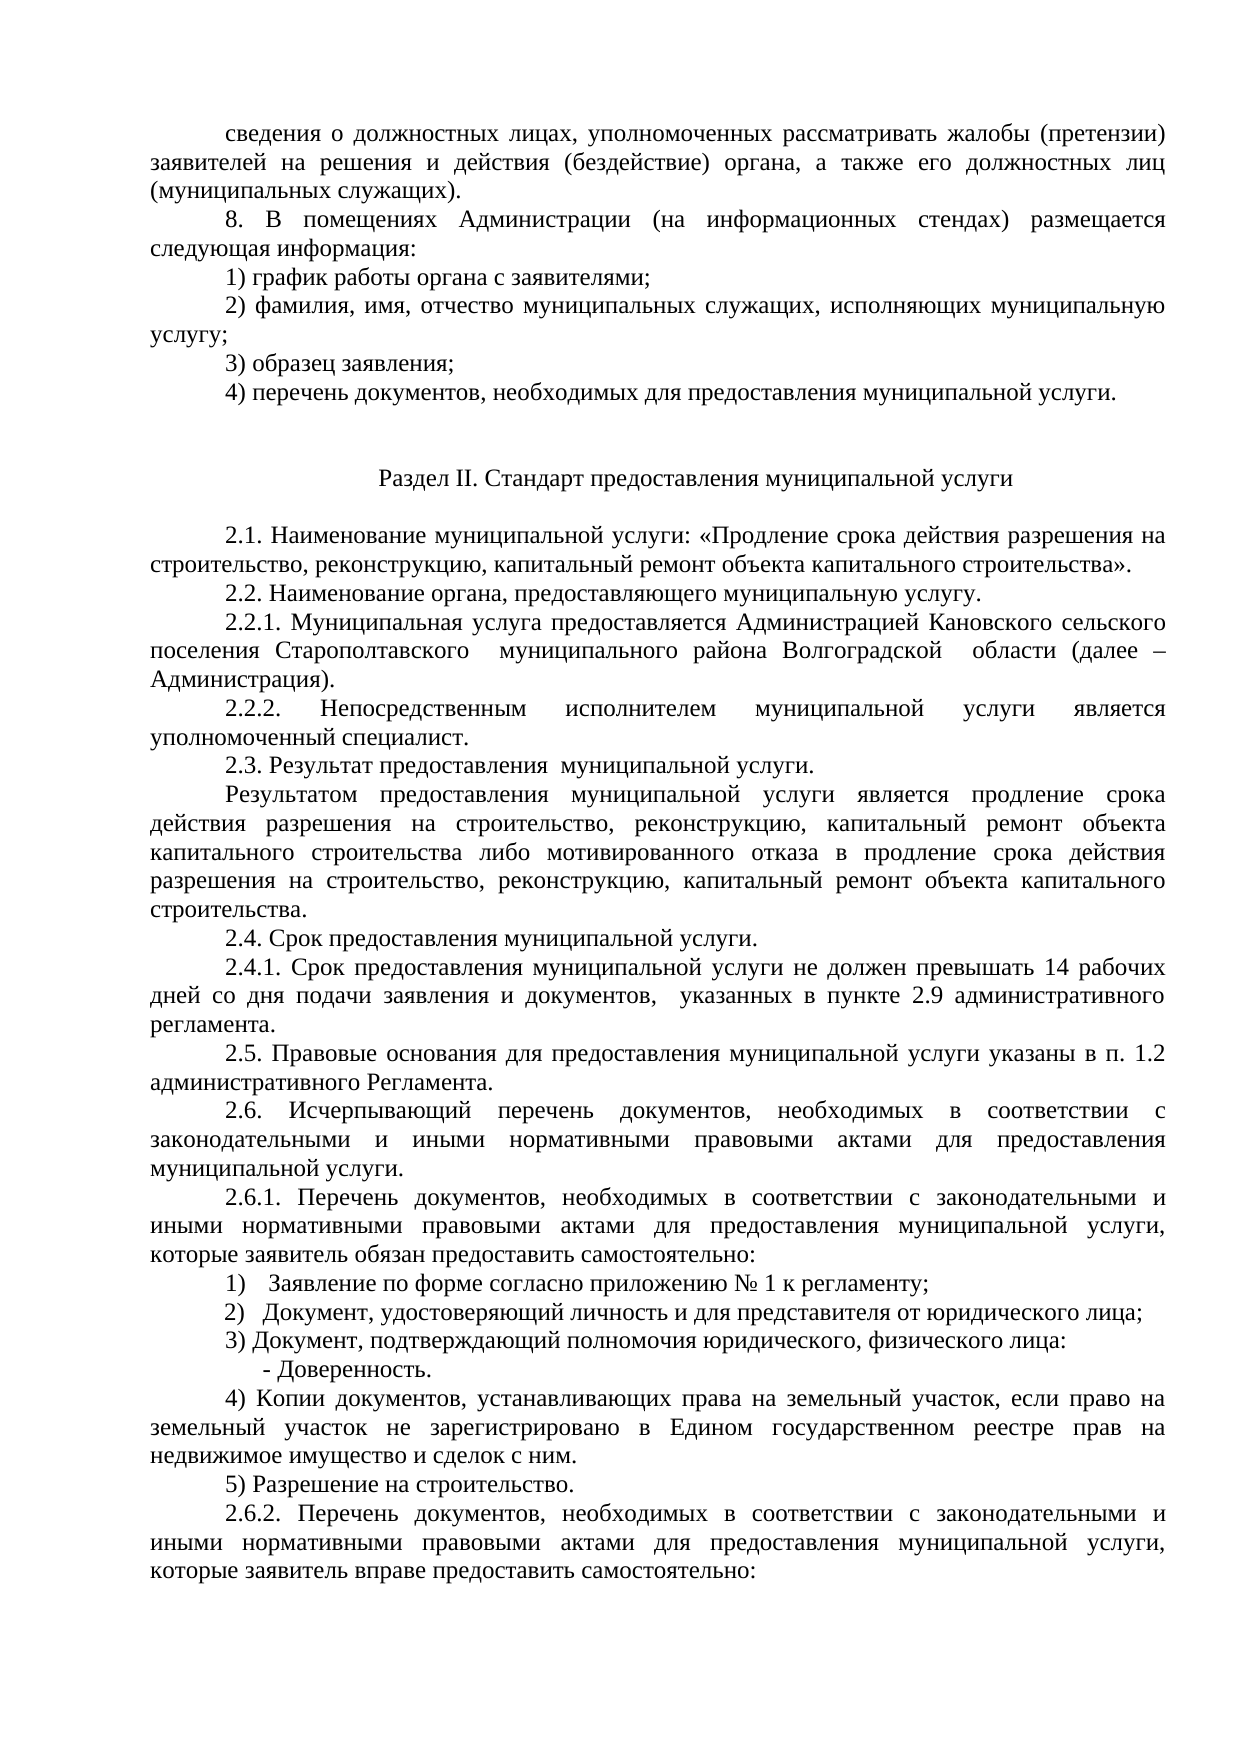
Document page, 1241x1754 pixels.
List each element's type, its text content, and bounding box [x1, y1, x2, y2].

text 5) Разрешение на строительство. [150, 1469, 1167, 1498]
text сведения о должностных лицах, уполномоченных рассматривать жалобы (претензии) заявителей на решения и действия (бездействие) органа, а также его должностных лиц (муниципальных служащих). [150, 118, 1167, 204]
text 4) Копии документов, устанавливающих права на земельный участок, если право на земельный участок не зарегистрировано в Едином государственном реестре прав на недвижимое имущество и сделок с ним. [150, 1383, 1167, 1469]
text 2.5. Правовые основания для предоставления муниципальной услуги указаны в п. 1.2 административного Регламента. [150, 1038, 1167, 1096]
text 4) перечень документов, необходимых для предоставления муниципальной услуги. [150, 377, 1167, 406]
text 2.2. Наименование органа, предоставляющего муниципальную услугу. [150, 578, 1167, 607]
text - Доверенность. [150, 1354, 1167, 1383]
text Раздел II. Стандарт предоставления муниципальной услуги [150, 463, 1167, 492]
list Документ, удостоверяющий личность и для представителя от юридического лица; [224, 1297, 1167, 1326]
text 2.2.1. Муниципальная услуга предоставляется Администрацией Кановского сельского поселения Старополтавского муниципального района Волгоградской области (далее – Администрация). [150, 607, 1167, 693]
text 2.4.1. Срок предоставления муниципальной услуги не должен превышать 14 рабочих дней со дня подачи заявления и документов, указанных в пункте 2.9 административного регламента. [150, 952, 1167, 1038]
text 2.6. Исчерпывающий перечень документов, необходимых в соответствии с законодательными и иными нормативными правовыми актами для предоставления муниципальной услуги. [150, 1096, 1167, 1182]
text 1) график работы органа с заявителями; [150, 262, 1167, 291]
text 2.4. Срок предоставления муниципальной услуги. [150, 923, 1167, 952]
list Заявление по форме согласно приложению № 1 к регламенту; [150, 1268, 1167, 1297]
text 2.3. Результат предоставления муниципальной услуги. [150, 751, 1167, 779]
text 8. В помещениях Администрации (на информационных стендах) размещается следующая информация: [150, 204, 1167, 262]
text 2) фамилия, имя, отчество муниципальных служащих, исполняющих муниципальную услугу; [150, 291, 1167, 348]
text 2.6.1. Перечень документов, необходимых в соответствии с законодательными и иными нормативными правовыми актами для предоставления муниципальной услуги, которые заявитель обязан предоставить самостоятельно: [150, 1182, 1167, 1268]
text 3) Документ, подтверждающий полномочия юридического, физического лица: [224, 1326, 1167, 1354]
text 3) образец заявления; [150, 348, 1167, 377]
text 2.2.2. Непосредственным исполнителем муниципальной услуги является уполномоченный специалист. [150, 693, 1167, 751]
text 2.6.2. Перечень документов, необходимых в соответствии с законодательными и иными нормативными правовыми актами для предоставления муниципальной услуги, которые заявитель вправе предоставить самостоятельно: [150, 1498, 1167, 1584]
text Результатом предоставления муниципальной услуги является продление срока действия разрешения на строительство, реконструкцию, капитальный ремонт объекта капитального строительства либо мотивированного отказа в продление срока действия разрешения на строительство, реконструкцию, капитальный ремонт объекта капитального строительства. [150, 779, 1167, 923]
text 2.1. Наименование муниципальной услуги: «Продление срока действия разрешения на строительство, реконструкцию, капитальный ремонт объекта капитального строительства». [150, 521, 1167, 578]
